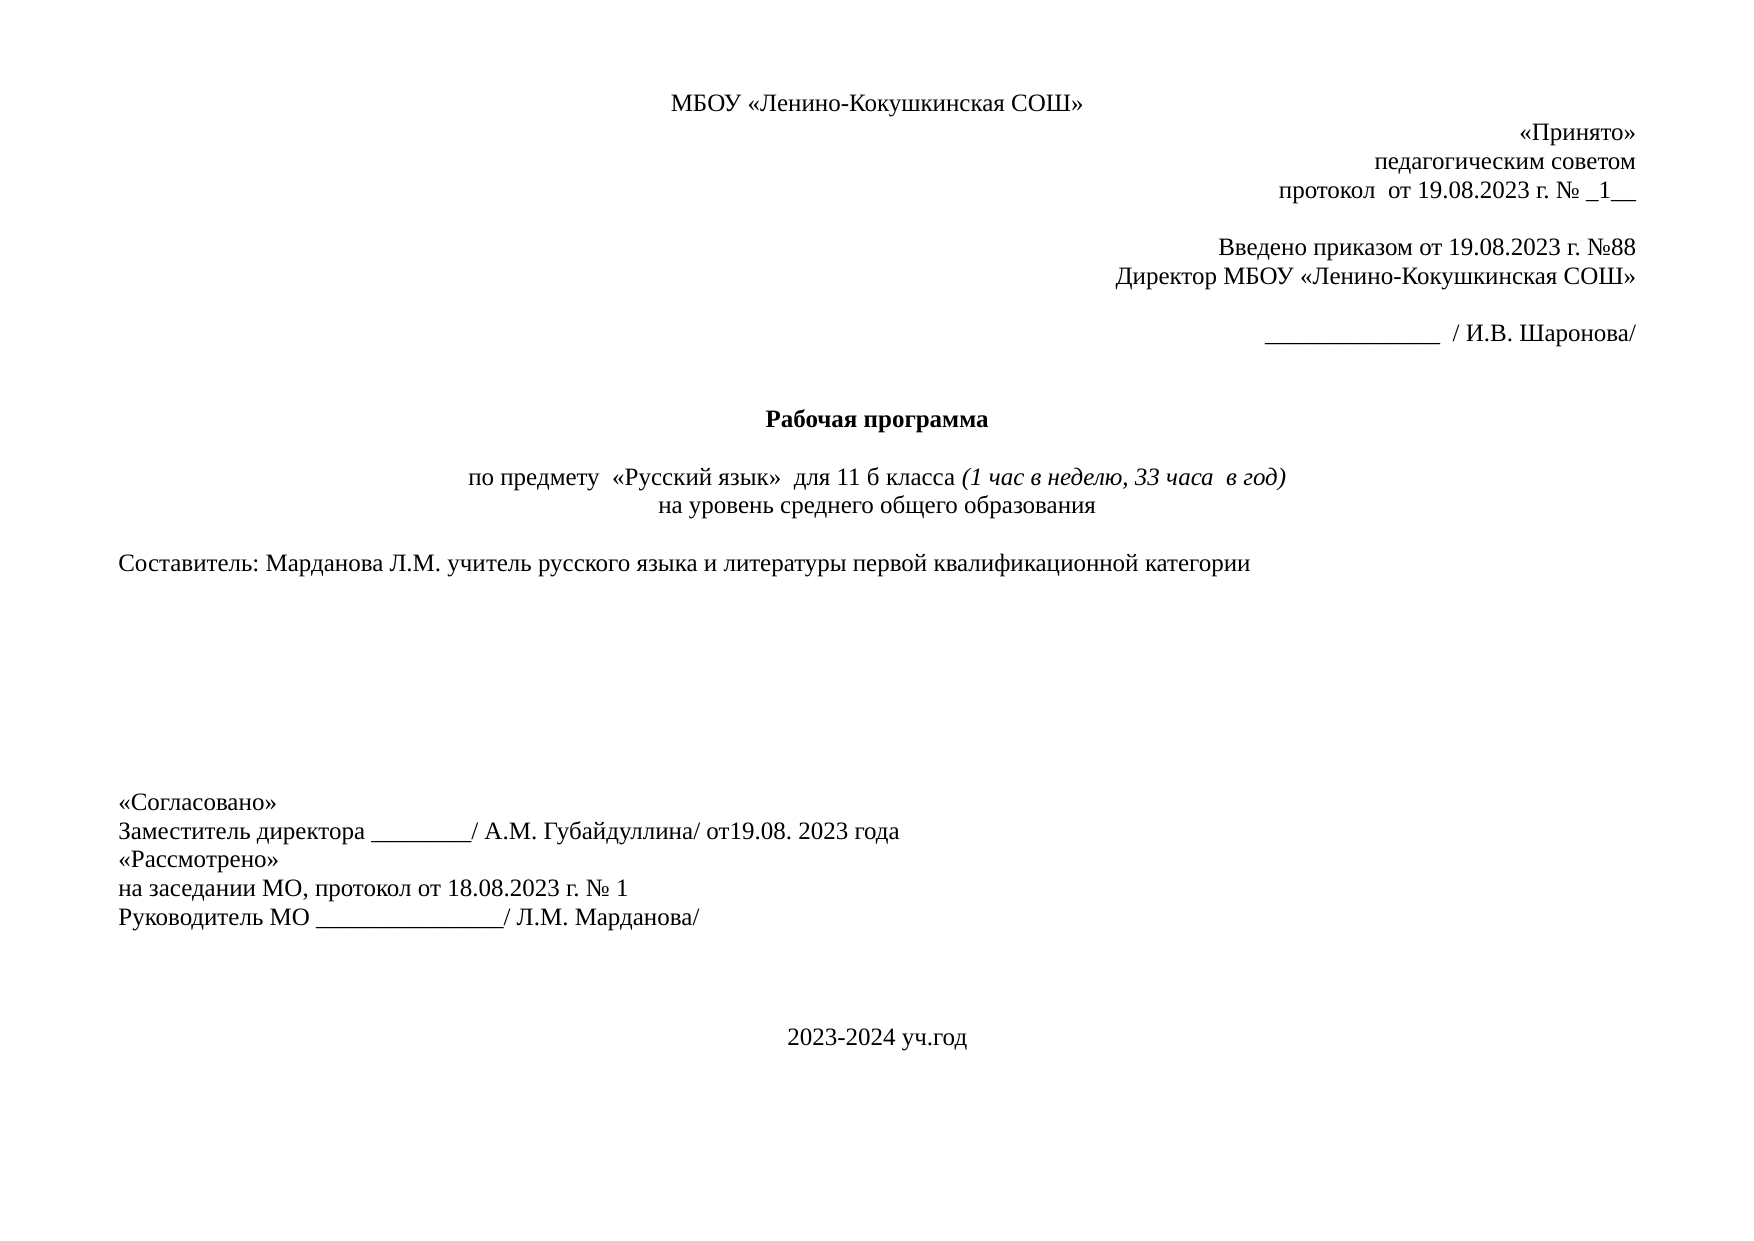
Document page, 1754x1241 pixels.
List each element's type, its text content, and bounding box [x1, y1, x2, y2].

text Директор МБОУ «Ленино-Кокушкинская СОШ» [118, 261, 1636, 290]
text протокол от 19.08.2023 г. № _1__ [118, 175, 1636, 203]
text педагогическим советом [118, 146, 1636, 175]
text «Согласовано» [118, 787, 1636, 816]
text 2023-2024 уч.год [118, 1022, 1636, 1050]
text «Принято» [118, 117, 1636, 146]
text «Рассмотрено» [118, 844, 1636, 873]
text Руководитель МО _______________/ Л.М. Марданова/ [118, 902, 1636, 931]
text Заместитель директора ________/ А.М. Губайдуллина/ от19.08. 2023 года [118, 816, 1636, 844]
text Рабочая программа [118, 404, 1636, 433]
text МБОУ «Ленино-Кокушкинская СОШ» [118, 88, 1636, 117]
text на уровень среднего общего образования [118, 490, 1636, 519]
text на заседании МО, протокол от 18.08.2023 г. № 1 [118, 873, 1636, 902]
text по предмету «Русский язык» для 11 б класса (1 час в неделю, 33 часа в год) [118, 462, 1636, 490]
text Введено приказом от 19.08.2023 г. №88 [118, 232, 1636, 261]
text Составитель: Марданова Л.М. учитель русского языка и литературы первой квалификационной категории [118, 548, 1636, 577]
text ______________ / И.В. Шаронова/ [118, 318, 1636, 347]
